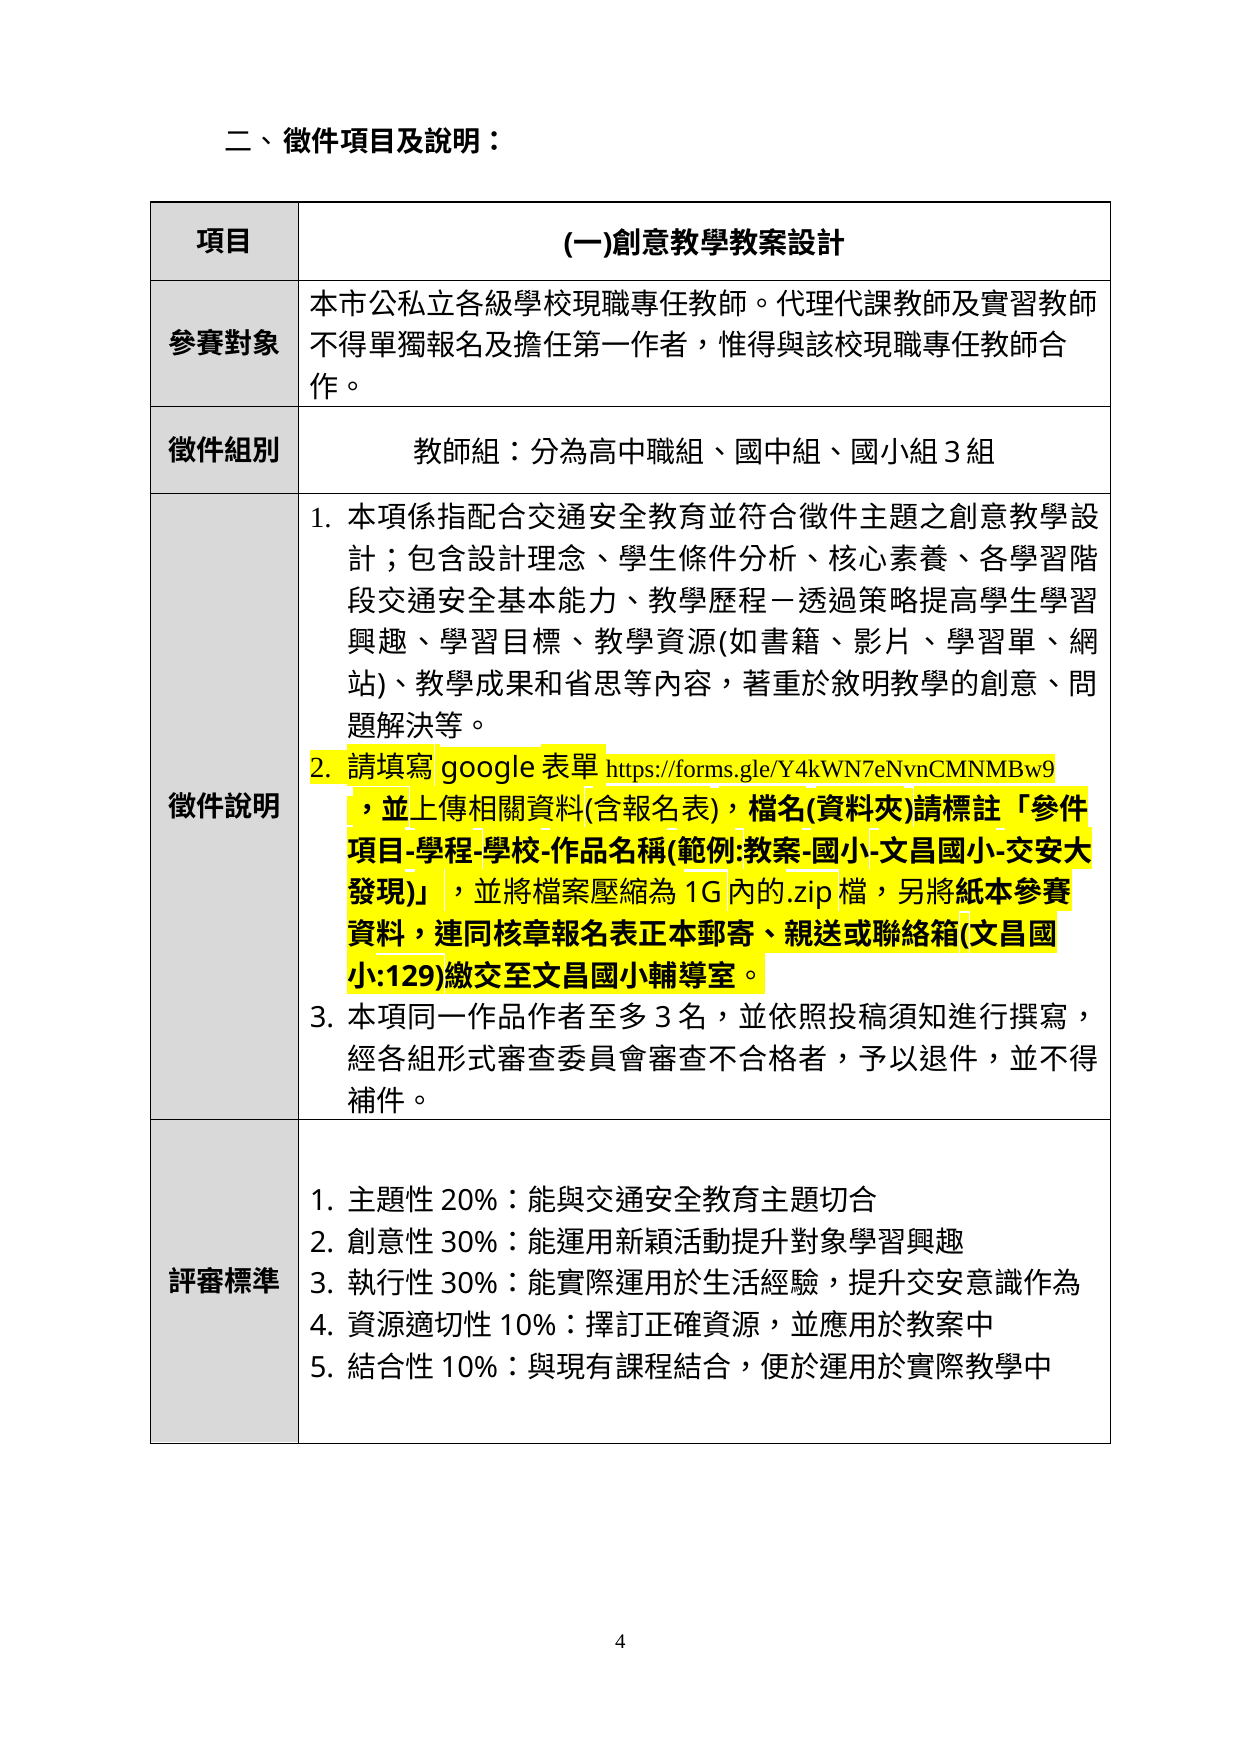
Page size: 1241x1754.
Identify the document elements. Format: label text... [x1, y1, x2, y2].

list 徵件項目及說明： [224, 118, 1075, 160]
table_header (一)創意教學教案設計 [299, 203, 1110, 280]
table_cell 徵件組別 [151, 407, 298, 493]
table_cell 徵件說明 [151, 494, 298, 1119]
table_cell 本市公私立各級學校現職專任教師。代理代課教師及實習教師不得單獨報名及擔任第一作者，惟得與該校現職專任教師合 作。 [299, 281, 1110, 406]
table_cell 參賽對象 [151, 281, 298, 406]
table_cell 主題性20%：能與交通安全教育主題切合 創意性30%：能運用新穎活動提升對象學習興趣 執行性30%：能實際運用於生活經驗，提升交安意識作為 資源適切性10%：擇訂正確資源，並應用於教案中 結合性10%：與現有課程結合，便於運用於實際教學中 [299, 1120, 1110, 1442]
table_cell 評審標準 [151, 1120, 298, 1442]
table_header 項目 [151, 203, 298, 280]
table_cell 教師組：分為高中職組、國中組、國小組3組 [299, 407, 1110, 493]
table_cell 本項係指配合交通安全教育並符合徵件主題之創意教學設計；包含設計理念、學生條件分析、核心素養、各學習階段交通安全基本能力、教學歷程－透過策略提高學生學習興趣、學習目標、教學資源(如書籍、影片、學習單、網站)、教學成果和省思等內容，著重於敘明教學的創意、問題解決等。 請填寫google表單https://forms.gle/Y4kWN7eNvnCMNMBw9 ，並上傳相關資料(含報名表)，檔名(資料夾)請標註「參件項目-學程-學校-作品名稱(範例:教案-國小-文昌國小-交安大發現)」，並將檔案壓縮為1G內的.zip檔，另將紙本參賽資料，連同核章報名表正本郵寄、親送或聯絡箱(文昌國小:129)繳交至文昌國小輔導室。 本項同一作品作者至多3名，並依照投稿須知進行撰寫，經各組形式審查委員會審查不合格者，予以退件，並不得補件。 [299, 494, 1110, 1119]
